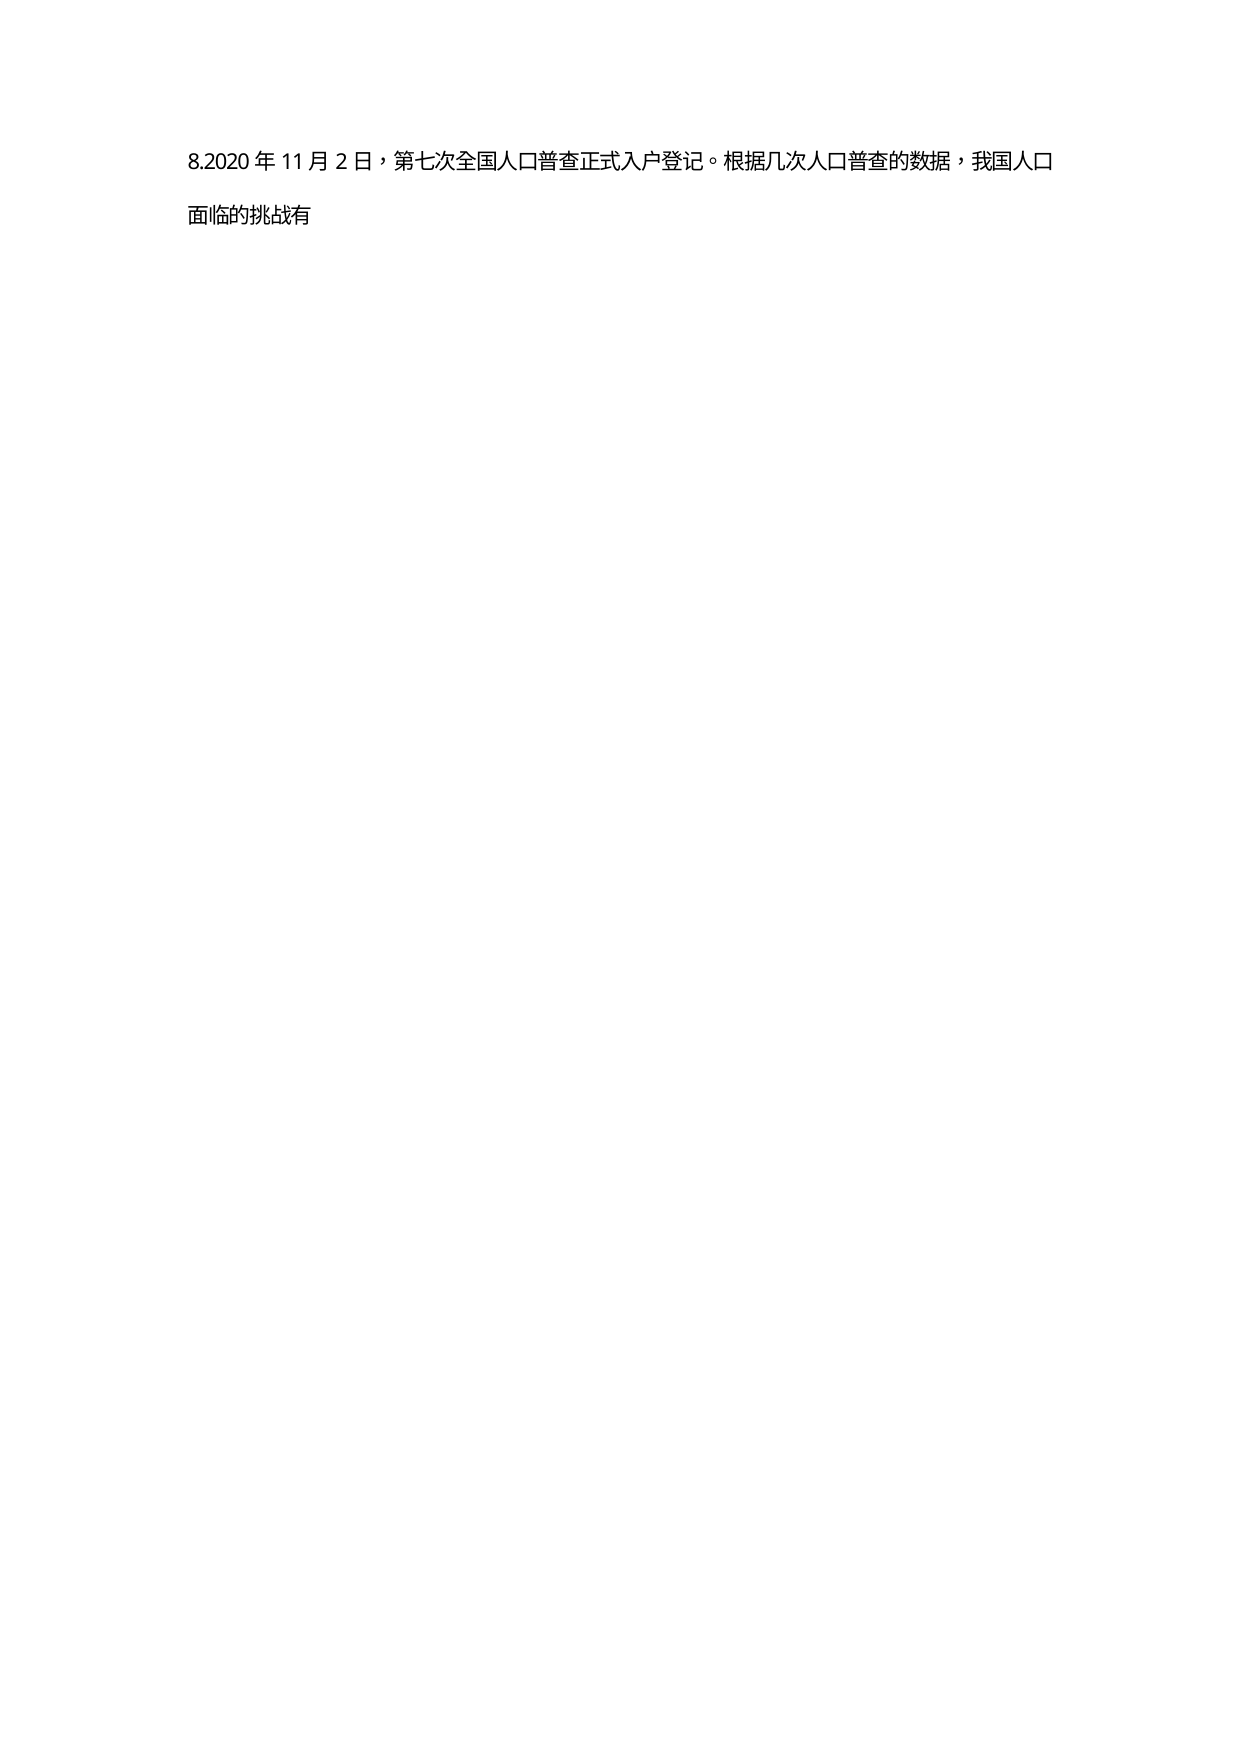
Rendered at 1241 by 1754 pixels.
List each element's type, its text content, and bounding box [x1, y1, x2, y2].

text 8.2020 年 11 月 2 日，第七次全国人口普查正式入户登记。根据几次人口普查的数据，我国人口面临的挑战有 [187, 146, 1059, 229]
